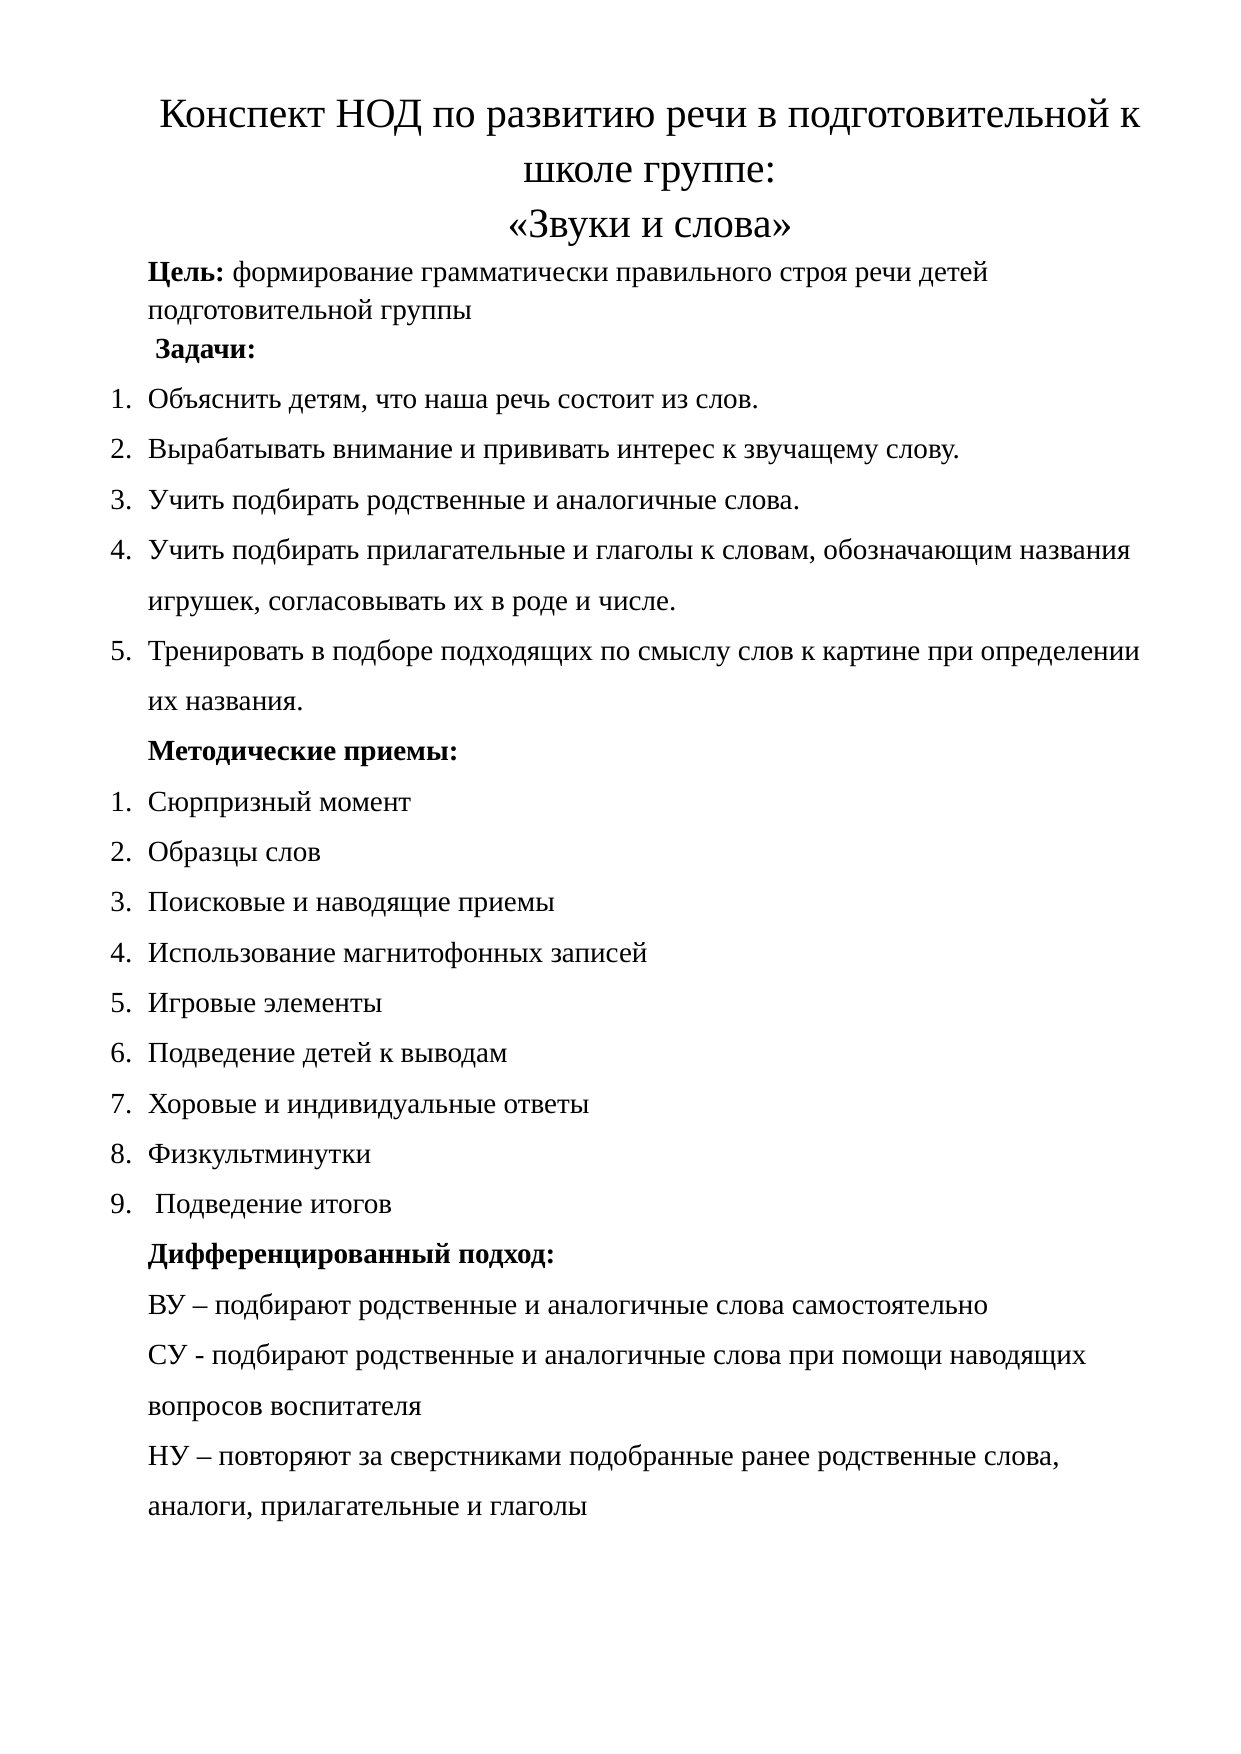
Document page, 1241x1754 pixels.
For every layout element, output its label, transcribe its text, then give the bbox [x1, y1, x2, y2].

text Конспект НОД по развитию речи в подготовительной к школе группе: [148, 89, 1152, 192]
list Игровые элементы [110, 985, 1152, 1019]
list Объяснить детям, что наша речь состоит из слов. [110, 381, 1152, 415]
list Использование магнитофонных записей [110, 935, 1152, 968]
list Подведение итогов [110, 1186, 1152, 1220]
list Поисковые и наводящие приемы [110, 884, 1152, 918]
list Учить подбирать родственные и аналогичные слова. [110, 482, 1152, 516]
list ВУ – подбирают родственные и аналогичные слова самостоятельно [148, 1287, 1152, 1321]
list Тренировать в подборе подходящих по смыслу слов к картине при определении их названия. [110, 633, 1152, 717]
list Подведение детей к выводам [110, 1035, 1152, 1069]
list Хоровые и индивидуальные ответы [110, 1086, 1152, 1119]
text «Звуки и слова» [148, 199, 1152, 247]
list Дифференцированный подход: [148, 1237, 1152, 1270]
list Физкультминутки [110, 1136, 1152, 1169]
text Цель: формирование грамматически правильного строя речи детей подготовительной группы [148, 254, 1152, 326]
list Образцы слов [110, 834, 1152, 868]
list Методические приемы: [148, 733, 1152, 767]
list Учить подбирать прилагательные и глаголы к словам, обозначающим названия игрушек, согласовывать их в роде и числе. [110, 532, 1152, 616]
list Вырабатывать внимание и прививать интерес к звучащему слову. [110, 432, 1152, 465]
list НУ – повторяют за сверстниками подобранные ранее родственные слова, аналоги, прилагательные и глаголы [148, 1438, 1152, 1522]
list СУ - подбирают родственные и аналогичные слова при помощи наводящих вопросов воспитателя [148, 1337, 1152, 1421]
list Сюрпризный момент [110, 784, 1152, 817]
text Задачи: [148, 331, 1152, 364]
